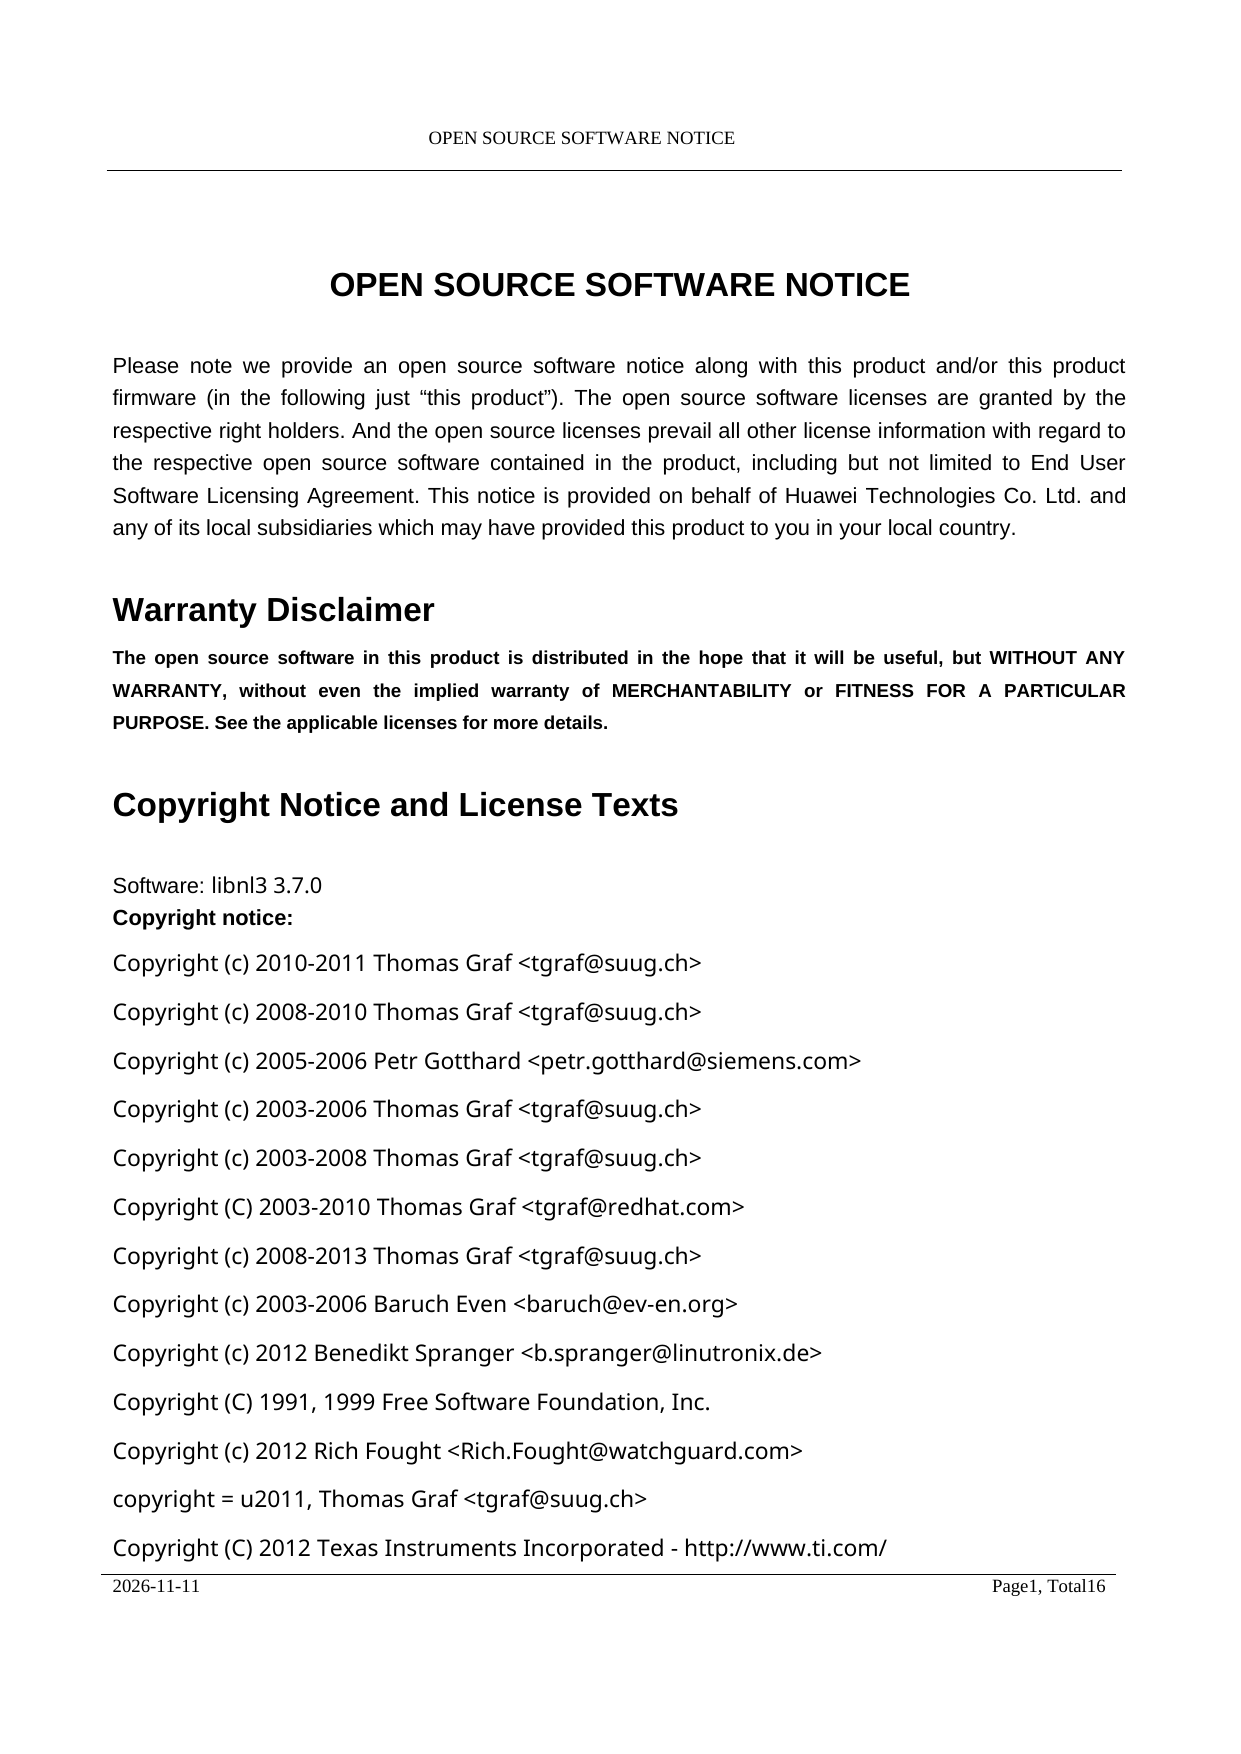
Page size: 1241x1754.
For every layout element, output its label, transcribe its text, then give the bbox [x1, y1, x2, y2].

text The open source software in this product is distributed in the hope that it will be useful, but WITHOUT ANY WARRANTY, without even the implied warranty of MERCHANTABILITY or FITNESS FOR A PARTICULAR PURPOSE. See the applicable licenses for more details. [112, 641, 1128, 739]
text Copyright notice: [112, 901, 1128, 934]
text Copyright Notice and License Texts [112, 771, 1128, 836]
text Please note we provide an open source software notice along with this product and/or this product firmware (in the following just “this product”). The open source software licenses are granted by the respective right holders. And the open source licenses prevail all other license information with regard to the respective open source software contained in the product, including but not limited to End User Software Licensing Agreement. This notice is provided on behalf of Huawei Technologies Co. Ltd. and any of its local subsidiaries which may have provided this product to you in your local country. [112, 349, 1128, 544]
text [112, 947, 1128, 1564]
text Warranty Disclaimer [112, 576, 1128, 641]
text OPEN SOURCE SOFTWARE NOTICE [112, 251, 1128, 316]
text Software: libnl3 3.7.0 [112, 869, 1128, 901]
